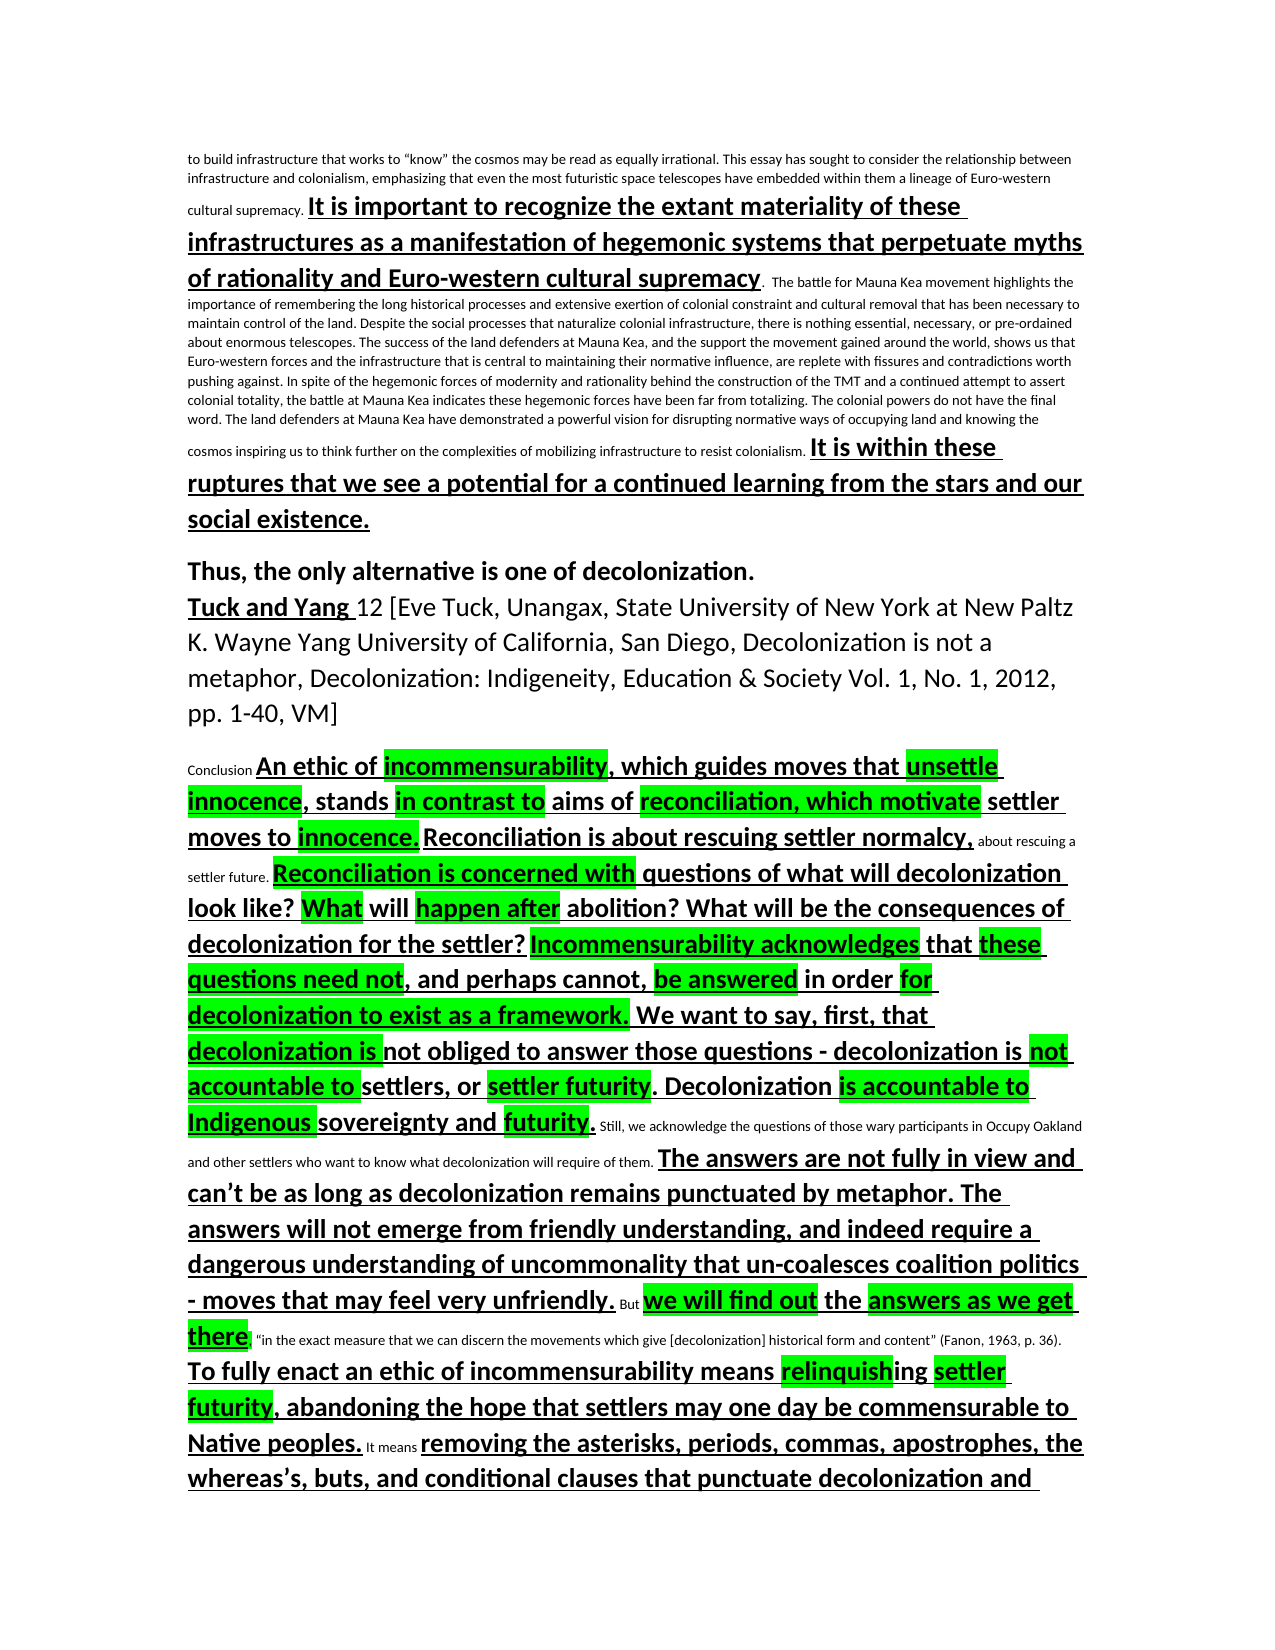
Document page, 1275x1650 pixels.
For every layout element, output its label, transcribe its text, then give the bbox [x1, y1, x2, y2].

subtitle Thus, the only alternative is one of decolonization. [187, 554, 1087, 587]
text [187, 1277, 1087, 1494]
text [187, 150, 1087, 535]
text Tuck and Yang 12 [Eve Tuck, Unangax, State University of New York at New Paltz K. Wayne Yang University of California, San Diego, Decolonization is not a metaphor, Decolonization: Indigeneity, Education & Society Vol. 1, No. 1, 2012, pp. 1-40, VM] [187, 590, 1087, 730]
